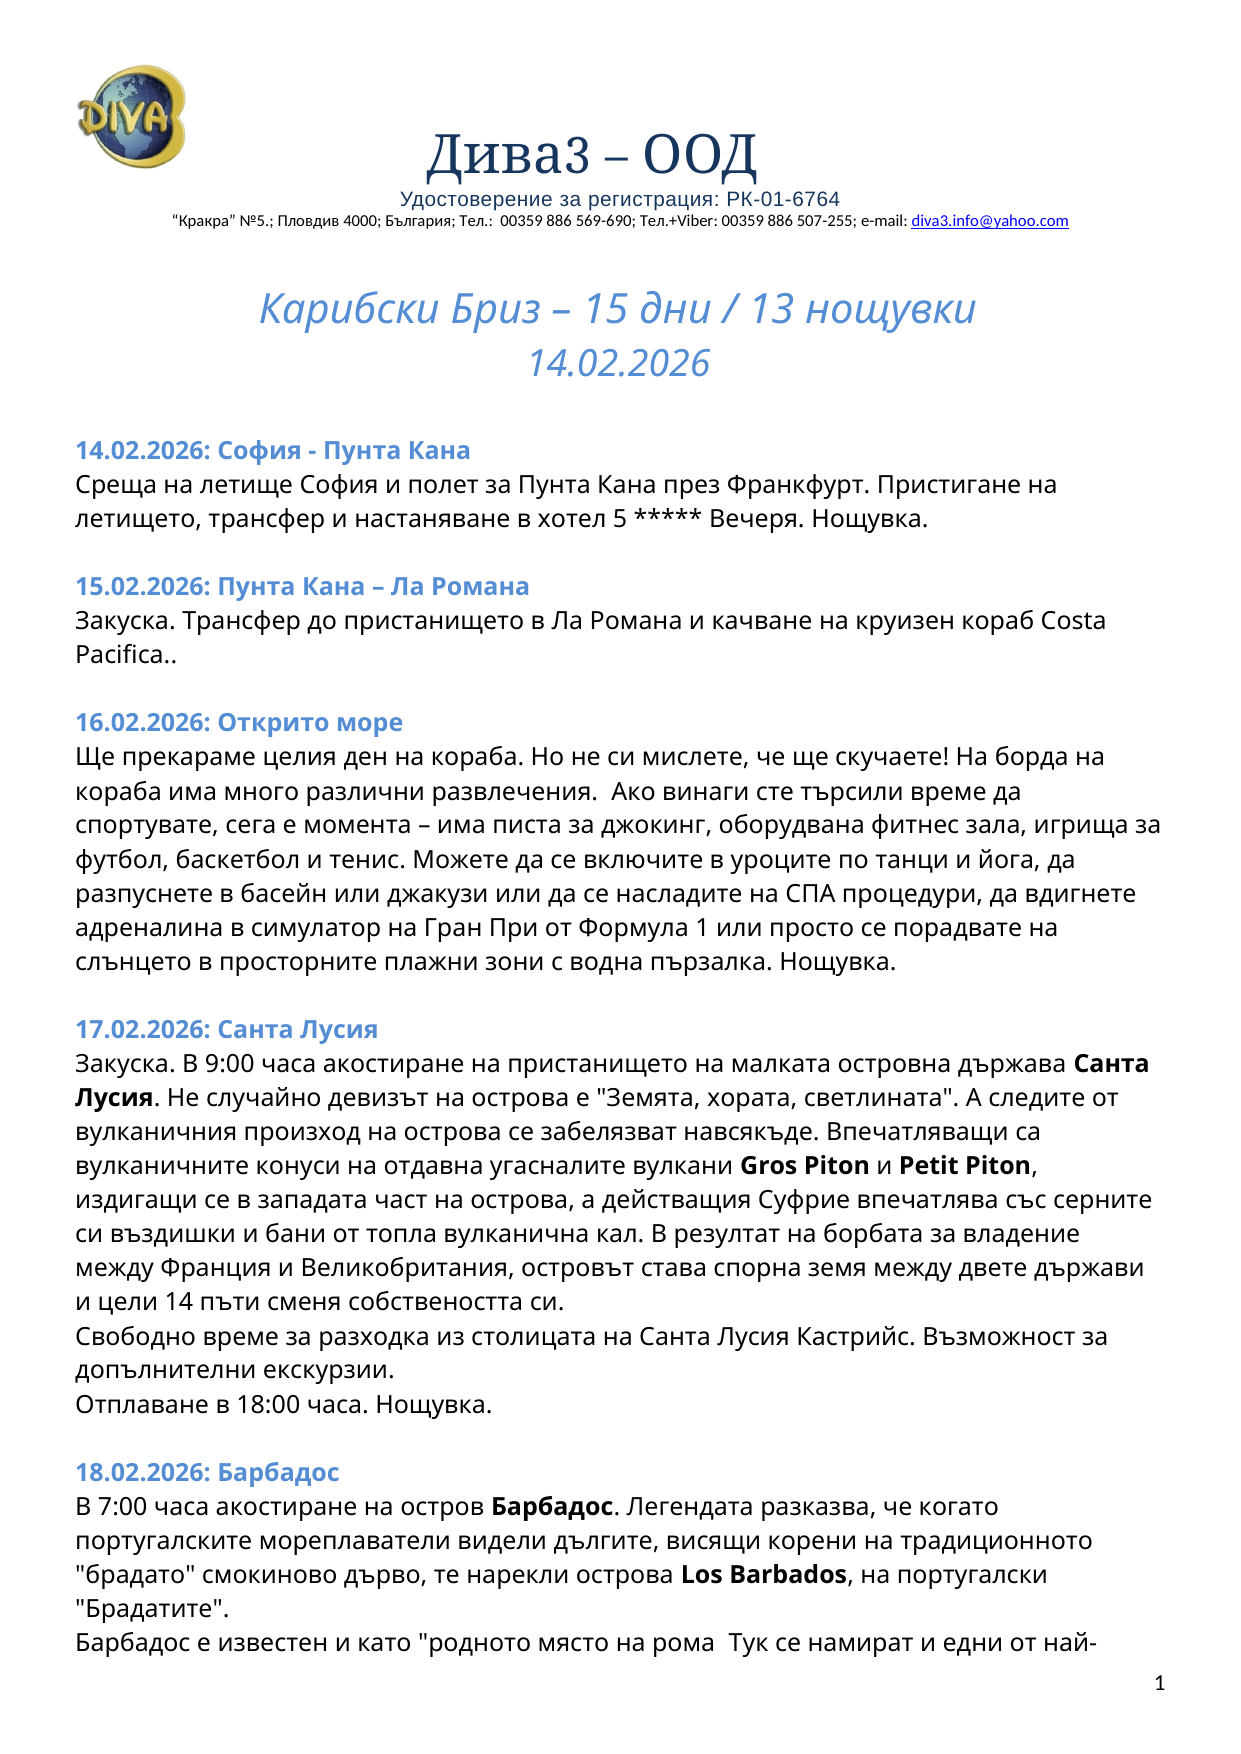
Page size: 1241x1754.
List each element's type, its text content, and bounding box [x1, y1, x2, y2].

picture [75, 59, 190, 174]
text 17.02.2026: Санта Лусия [75, 1012, 1165, 1046]
text 14.02.2026 [75, 336, 1165, 387]
text Закуска. В 9:00 часа акостиране на пристанището на малката островна държава Санта Лусия. Не случайно девизът на острова е "Земята, хората, светлината". А следите от вулканичния произход на острова се забелязват навсякъде. Впечатляващи са вулканичните конуси на отдавна угасналите вулкани Gros Piton и Petit Piton, издигащи се в западата част на острова, а действащия Суфрие впечатлява със серните си въздишки и бани от топла вулканична кал. В резултат на борбата за владение между Франция и Великобритания, островът става спорна земя между двете държави и цели 14 пъти сменя собствеността си. [75, 1046, 1165, 1318]
text 15.02.2026: Пунта Кана – Ла Романа [75, 569, 1165, 603]
text Ще прекараме целия ден на кораба. Но не си мислете, че ще скучаете! На борда на кораба има много различни развлечения. Ако винаги сте търсили време да спортувате, сега е момента – има писта за джокинг, оборудвана фитнес зала, игрища за футбол, баскетбол и тенис. Можете да се включите в уроците по танци и йога, да разпуснете в басейн или джакузи или да се насладите на СПА процедури, да вдигнете адреналина в симулатор на Гран При от Формула 1 или просто се порадвате на слънцето в просторните плажни зони с водна пързалка. Нощувка. [75, 739, 1165, 977]
text Закуска. Трансфер до пристанището в Ла Романа и качване на круизен кораб Costa Pacifica.. [75, 603, 1165, 671]
text 14.02.2026: София - Пунта Кана Среща на летище София и полет за Пунта Кана през Франкфурт. Пристигане на летището, трансфер и настаняване в хотел 5 ***** Вечеря. Нощувка. [75, 432, 1165, 535]
text Свободно време за разходка из столицата на Санта Лусия Кастрийс. Възможност за допълнителни екскурзии. [75, 1318, 1165, 1386]
text Отплаване в 18:00 часа. Нощувка. [75, 1386, 1165, 1420]
text 16.02.2026: Открито море [75, 705, 1165, 739]
text Карибски Бриз – 15 дни / 13 нощувки [75, 279, 1165, 336]
